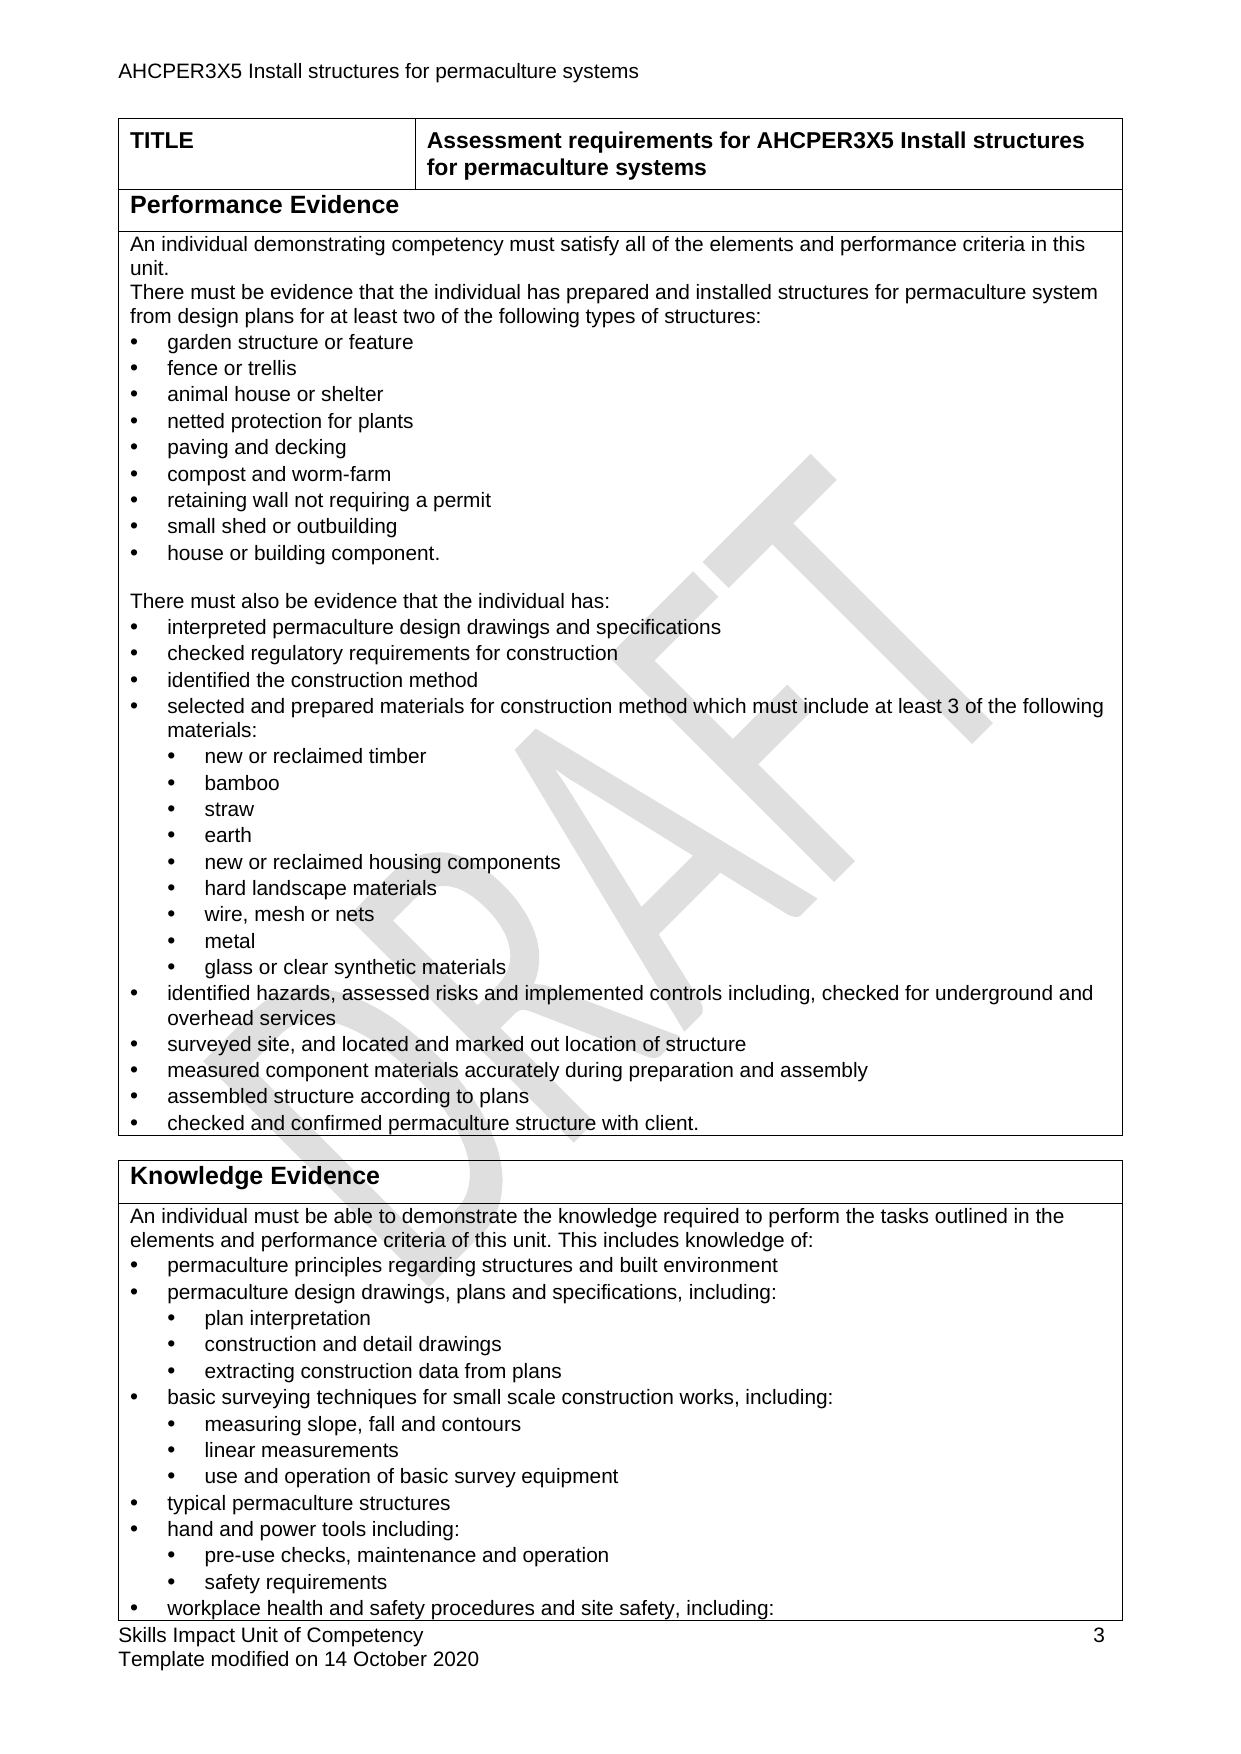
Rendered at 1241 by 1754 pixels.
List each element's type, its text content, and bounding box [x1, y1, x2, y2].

table_header Knowledge Evidence [119, 1161, 1122, 1202]
table_header Assessment requirements for AHCPER3X5 Install structures for permaculture systems [416, 119, 1122, 188]
table_header TITLE [119, 119, 415, 188]
table_cell An individual demonstrating competency must satisfy all of the elements and performance criteria in this unit. There must be evidence that the individual has prepared and installed structures for permaculture system from design plans for at least two of the following types of structures: garden structure or feature fence or trellis animal house or shelter netted protection for plants paving and decking compost and worm-farm retaining wall not requiring a permit small shed or outbuilding house or building component. There must also be evidence that the individual has: interpreted permaculture design drawings and specifications checked regulatory requirements for construction identified the construction method selected and prepared materials for construction method which must include at least 3 of the following materials: new or reclaimed timber bamboo straw earth new or reclaimed housing components hard landscape materials wire, mesh or nets metal glass or clear synthetic materials identified hazards, assessed risks and implemented controls including, checked for underground and overhead services surveyed site, and located and marked out location of structure measured component materials accurately during preparation and assembly assembled structure according to plans checked and confirmed permaculture structure with client. [119, 232, 1122, 1135]
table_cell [119, 1204, 1122, 1620]
table_cell Performance Evidence [119, 190, 1122, 231]
